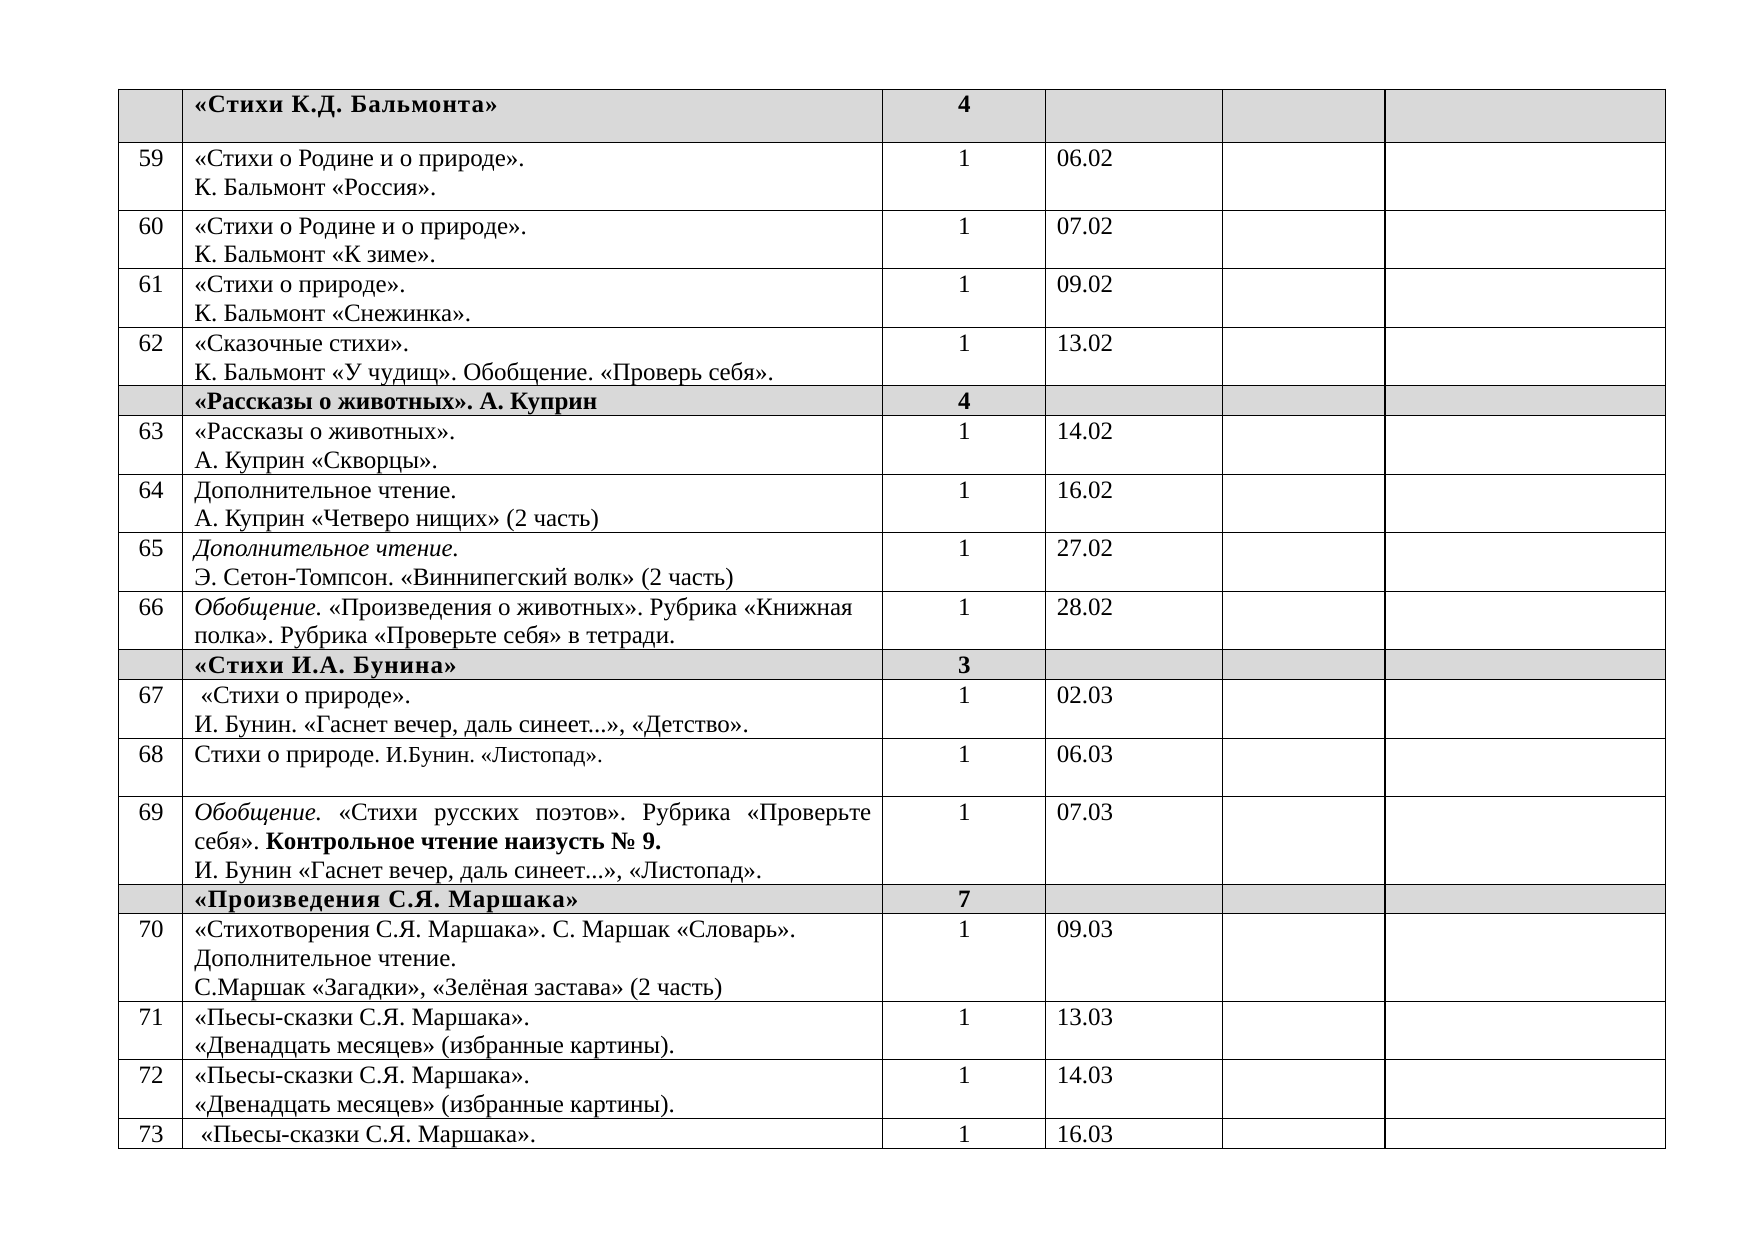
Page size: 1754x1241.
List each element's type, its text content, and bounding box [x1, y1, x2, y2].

table_cell [1223, 211, 1384, 268]
table_cell [1386, 739, 1665, 796]
table_cell [1386, 533, 1665, 591]
table_cell Обобщение. «Произведения о животных». Рубрика «Книжная полка». Рубрика «Проверьте себя» в тетради. [183, 592, 882, 649]
table_cell [1223, 328, 1384, 385]
table_cell «Стихотворения С.Я. Маршака». С. Маршак «Словарь». Дополнительное чтение. С.Маршак «Загадки», «Зелёная застава» (2 часть) [183, 914, 882, 1001]
table_cell [119, 885, 182, 913]
table_cell 59 [119, 143, 182, 210]
table_cell [119, 650, 182, 679]
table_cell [183, 1119, 882, 1147]
table_cell 1 [883, 1002, 1045, 1059]
table_cell «Рассказы о животных». А. Куприн «Скворцы». [183, 416, 882, 474]
table_cell «Сказочные стихи». К. Бальмонт «У чудищ». Обобщение. «Проверь себя». [183, 328, 882, 385]
table_cell «Стихи К.Д. Бальмонта» [183, 90, 882, 142]
table_cell 70 [119, 914, 182, 1001]
table_cell 1 [883, 211, 1045, 268]
table_cell [1386, 386, 1665, 415]
table_cell «Пьесы-сказки С.Я. Маршака». «Двенадцать месяцев» (избранные картины). [183, 1060, 882, 1118]
table_cell [1223, 885, 1384, 913]
table_cell 73 [119, 1119, 182, 1147]
table_cell «Рассказы о животных». А. Куприн [183, 386, 882, 415]
table_cell Обобщение. «Стихи русских поэтов». Рубрика «Проверьте себя». Контрольное чтение наизусть № 9. И. Бунин «Гаснет вечер, даль синеет...», «Листопад». [183, 797, 882, 883]
table_cell [1223, 90, 1384, 142]
table_cell [1386, 416, 1665, 474]
table_cell 1 [883, 533, 1045, 591]
table_cell [1386, 797, 1665, 883]
table_cell 4 [883, 90, 1045, 142]
table_cell Дополнительное чтение. А. Куприн «Четверо нищих» (2 часть) [183, 475, 882, 532]
table_cell 14.03 [1046, 1060, 1222, 1118]
table_cell 1 [883, 1060, 1045, 1118]
table_cell 1 [883, 143, 1045, 210]
table_cell «Стихи о Родине и о природе». К. Бальмонт «К зиме». [183, 211, 882, 268]
table_cell [1223, 475, 1384, 532]
table_cell 16.02 [1046, 475, 1222, 532]
table_cell [1386, 475, 1665, 532]
table_cell 69 [119, 797, 182, 883]
table_cell 1 [883, 592, 1045, 649]
table_cell 1 [883, 269, 1045, 327]
table_cell 02.03 [1046, 680, 1222, 738]
table_cell [1386, 914, 1665, 1001]
table_cell 7 [883, 885, 1045, 913]
table_cell [119, 386, 182, 415]
table_cell [1386, 592, 1665, 649]
table_cell 62 [119, 328, 182, 385]
table_cell 1 [883, 1119, 1045, 1147]
table_cell [1386, 1119, 1665, 1147]
table_cell 09.03 [1046, 914, 1222, 1001]
table_cell 1 [883, 739, 1045, 796]
table_cell Стихи о природе. И.Бунин. «Листопад». [183, 739, 882, 796]
table_cell Дополнительное чтение. Э. Сетон-Томпсон. «Виннипегский волк» (2 часть) [183, 533, 882, 591]
table_cell 1 [883, 797, 1045, 883]
table_cell [1046, 885, 1222, 913]
table_cell 71 [119, 1002, 182, 1059]
table_cell 4 [883, 386, 1045, 415]
table_cell [1046, 90, 1222, 142]
table_cell [1223, 1002, 1384, 1059]
table_cell 61 [119, 269, 182, 327]
table_cell 1 [883, 680, 1045, 738]
table_cell 68 [119, 739, 182, 796]
table_cell 13.03 [1046, 1002, 1222, 1059]
table_cell 27.02 [1046, 533, 1222, 591]
table_cell [1223, 739, 1384, 796]
table_cell [1223, 914, 1384, 1001]
table_cell 09.02 [1046, 269, 1222, 327]
table_cell 07.02 [1046, 211, 1222, 268]
table_cell 07.03 [1046, 797, 1222, 883]
table_cell [1046, 650, 1222, 679]
table_cell [1223, 650, 1384, 679]
table_cell 60 [119, 211, 182, 268]
table_cell 06.02 [1046, 143, 1222, 210]
table_cell [1386, 1060, 1665, 1118]
table_cell 1 [883, 475, 1045, 532]
table_cell [1386, 143, 1665, 210]
table_cell [1386, 328, 1665, 385]
table_cell [1386, 680, 1665, 738]
table_cell [1046, 386, 1222, 415]
table_cell [1386, 211, 1665, 268]
table_cell «Пьесы-сказки С.Я. Маршака». «Двенадцать месяцев» (избранные картины). [183, 1002, 882, 1059]
table_cell 72 [119, 1060, 182, 1118]
table_cell 3 [883, 650, 1045, 679]
table_cell [1223, 1119, 1384, 1147]
table_cell [1223, 416, 1384, 474]
table_cell [1223, 1060, 1384, 1118]
table_cell [1223, 592, 1384, 649]
table_cell [1386, 269, 1665, 327]
table_cell «Стихи о природе». И. Бунин. «Гаснет вечер, даль синеет...», «Детство». [183, 680, 882, 738]
table_cell 1 [883, 914, 1045, 1001]
table_cell [1223, 143, 1384, 210]
table_cell [1223, 797, 1384, 883]
table_cell 1 [883, 416, 1045, 474]
table_cell [1386, 1002, 1665, 1059]
table_cell 65 [119, 533, 182, 591]
table_cell 16.03 [1046, 1119, 1222, 1147]
table_cell 28.02 [1046, 592, 1222, 649]
table_cell [1223, 269, 1384, 327]
table_cell [1386, 90, 1665, 142]
table_cell [1386, 650, 1665, 679]
table_cell 13.02 [1046, 328, 1222, 385]
table_cell «Стихи о природе». К. Бальмонт «Снежинка». [183, 269, 882, 327]
table_cell 63 [119, 416, 182, 474]
table_cell «Произведения С.Я. Маршака» [183, 885, 882, 913]
table_cell [1386, 885, 1665, 913]
table_cell [1223, 533, 1384, 591]
table_cell «Стихи о Родине и о природе». К. Бальмонт «Россия». [183, 143, 882, 210]
table_cell [1223, 386, 1384, 415]
table_cell 66 [119, 592, 182, 649]
table_cell [119, 90, 182, 142]
table_cell [1223, 680, 1384, 738]
table_cell 67 [119, 680, 182, 738]
table_cell 64 [119, 475, 182, 532]
table_cell 1 [883, 328, 1045, 385]
table_cell 14.02 [1046, 416, 1222, 474]
table_cell «Стихи И.А. Бунина» [183, 650, 882, 679]
table_cell 06.03 [1046, 739, 1222, 796]
